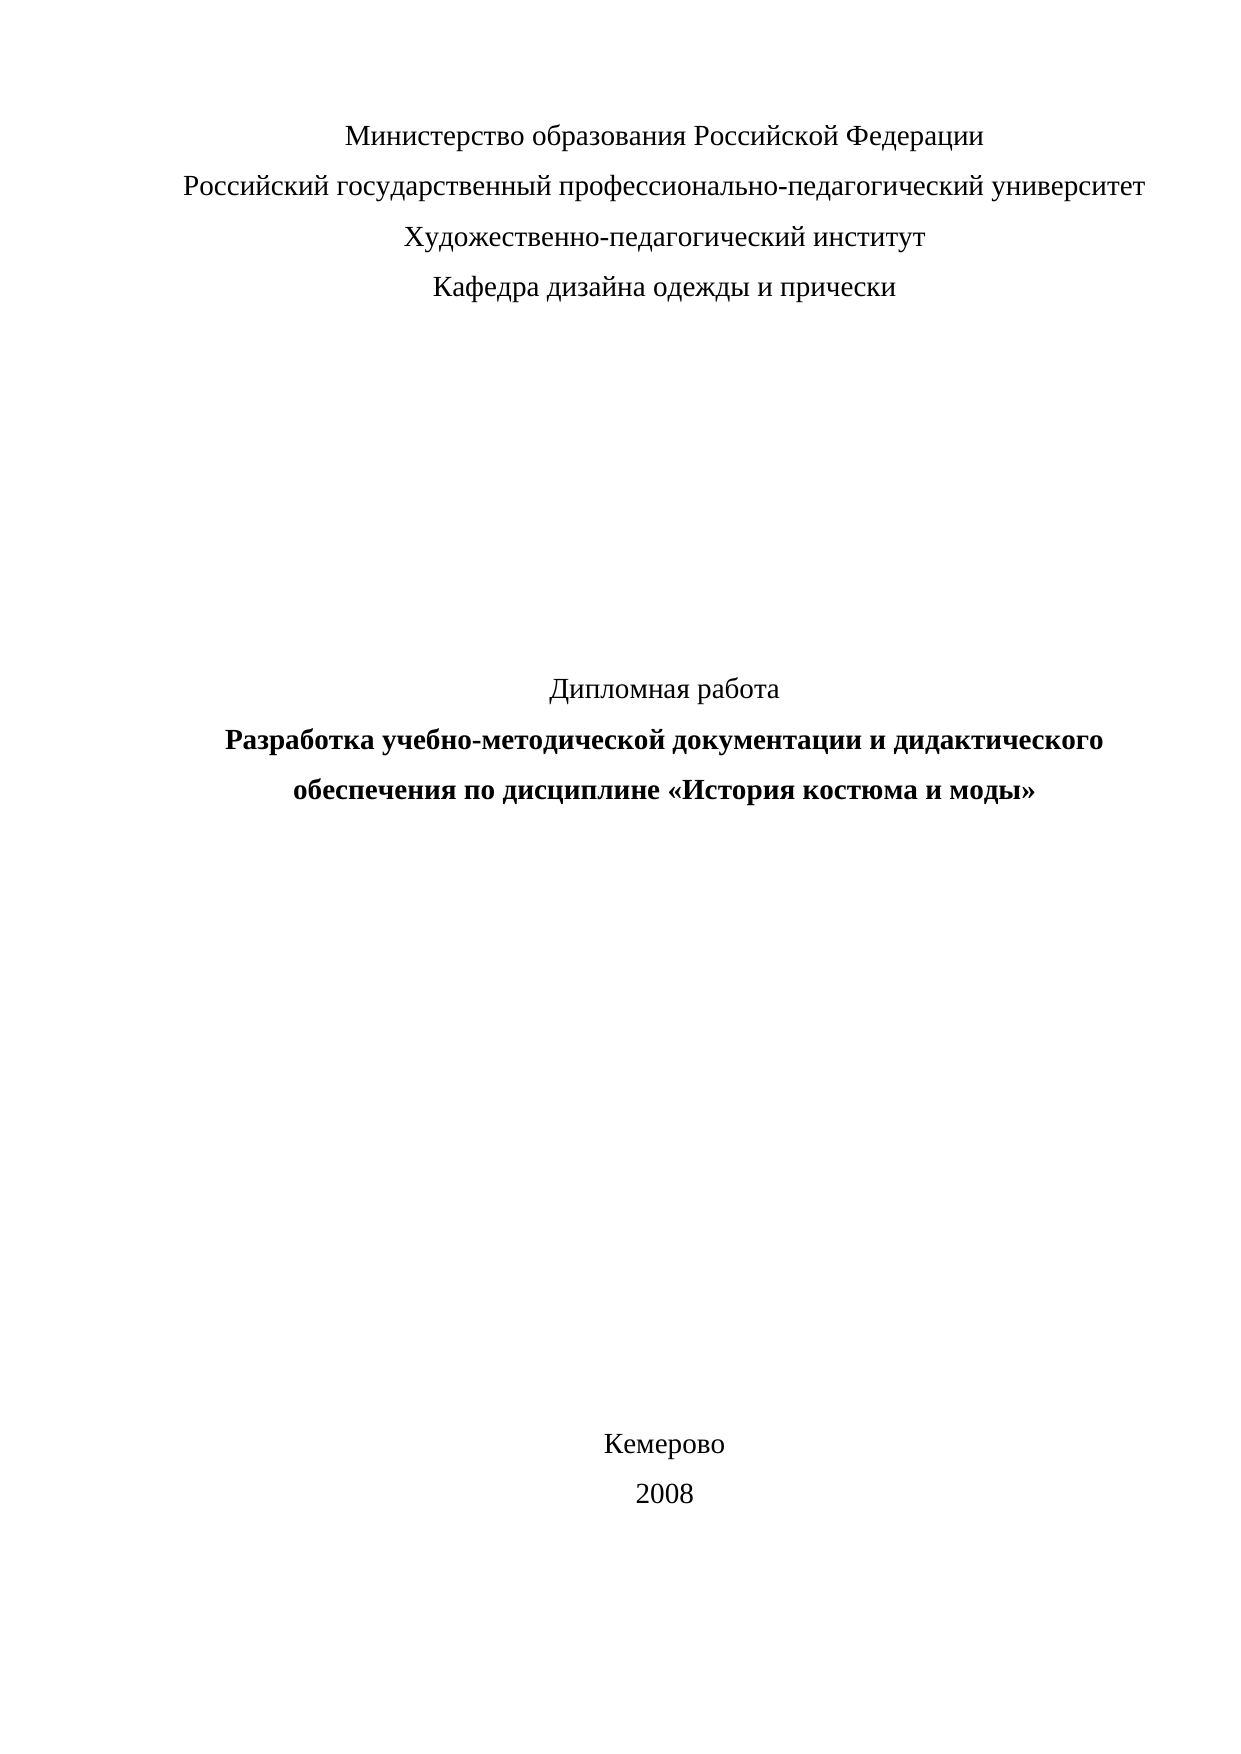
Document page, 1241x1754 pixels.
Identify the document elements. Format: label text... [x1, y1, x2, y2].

text Кафедра дизайна одежды и прически [177, 269, 1152, 303]
text 2008 [177, 1477, 1152, 1510]
text Кемерово [177, 1426, 1152, 1460]
text Дипломная работа [177, 672, 1152, 705]
text Художественно-педагогический институт [177, 219, 1152, 252]
title Министерство образования Российской Федерации [177, 118, 1152, 152]
text Разработка учебно-методической документации и дидактического обеспечения по дисциплине «История костюма и моды» [177, 722, 1152, 806]
text Российский государственный профессионально-педагогический университет [177, 168, 1152, 202]
